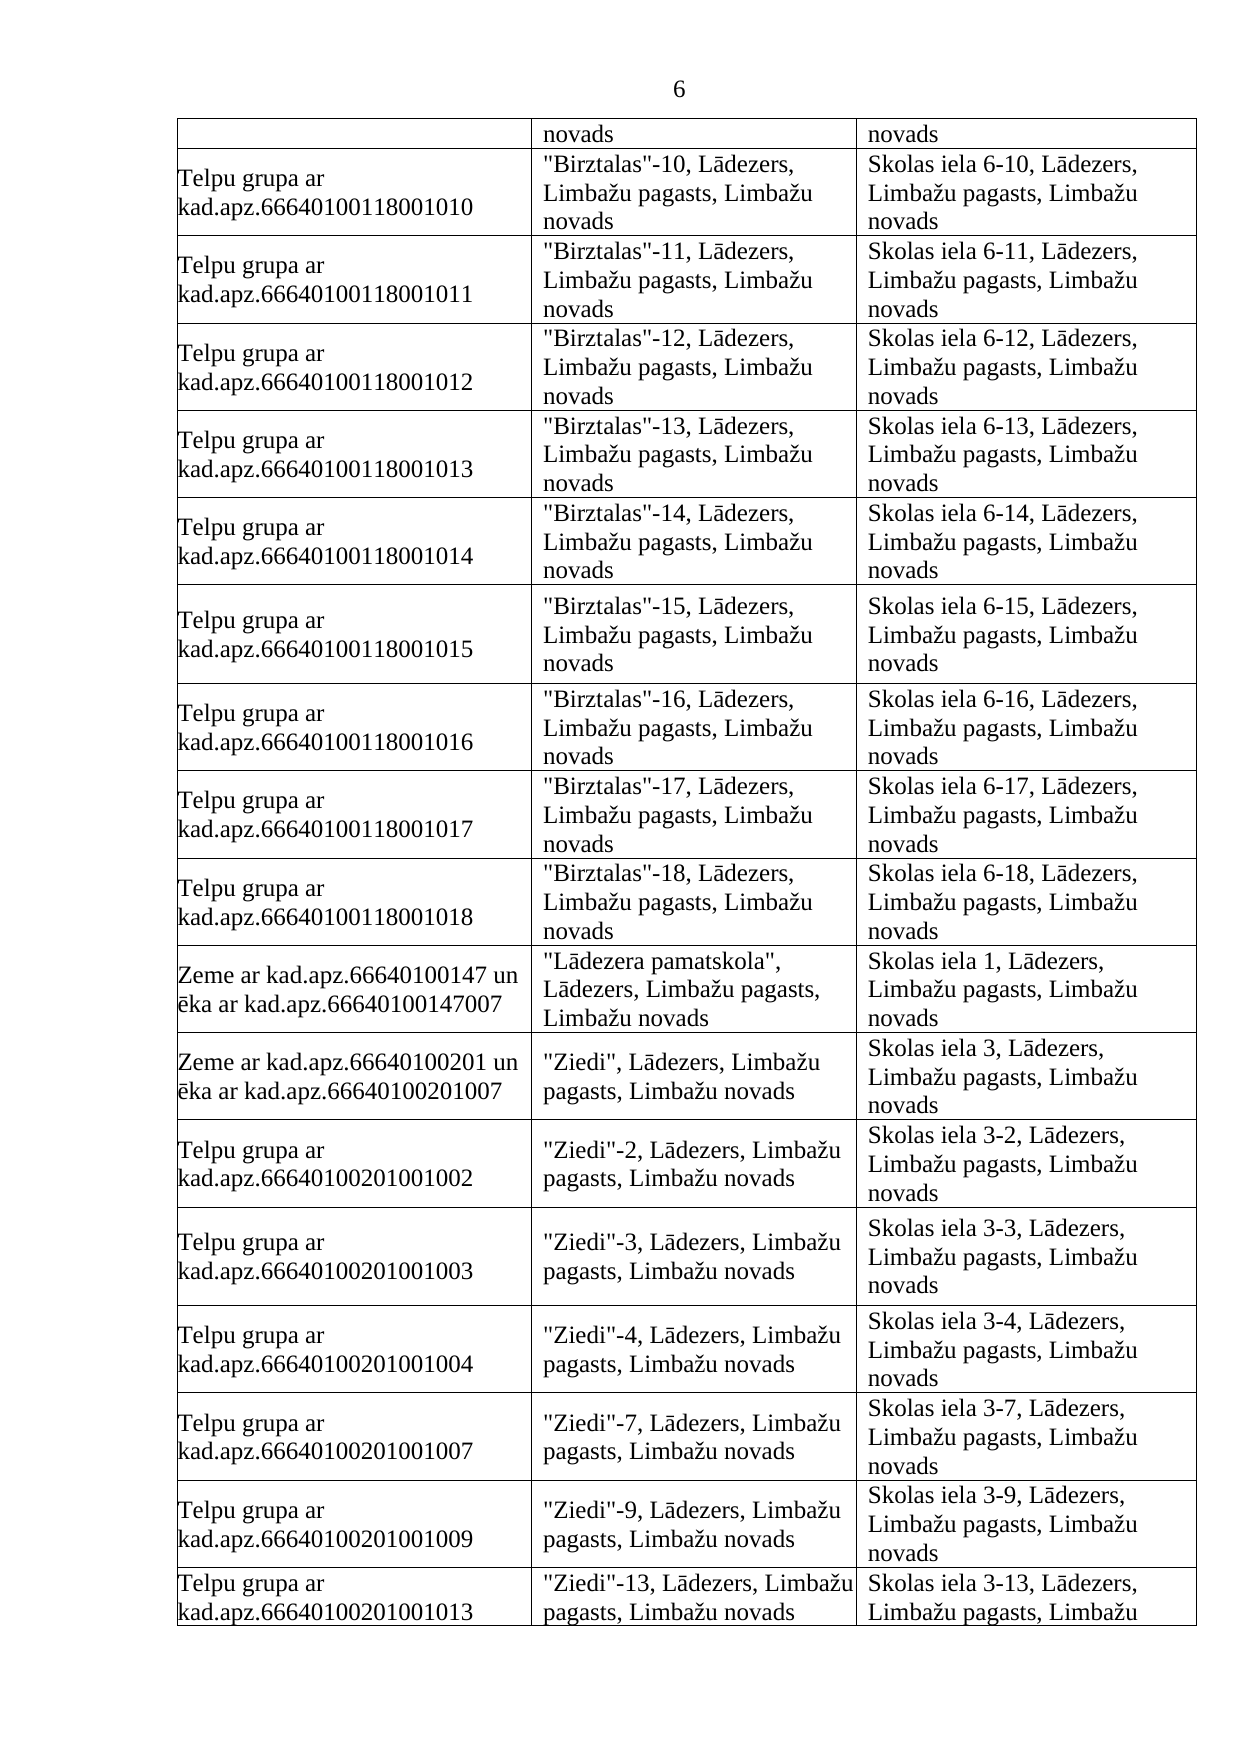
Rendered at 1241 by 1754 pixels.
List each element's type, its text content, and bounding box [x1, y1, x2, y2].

table_cell Skolas iela 6-10, Lādezers, Limbažu pagasts, Limbažu novads [857, 149, 1196, 235]
table_cell Zeme ar kad.apz.66640100201 un ēka ar kad.apz.66640100201007 [178, 1033, 531, 1119]
table_cell Telpu grupa ar kad.apz.66640100118001011 [178, 236, 531, 322]
table_cell "Birztalas"-10, Lādezers, Limbažu pagasts, Limbažu novads [532, 149, 856, 235]
table_cell Telpu grupa ar kad.apz.66640100201001009 [178, 1481, 531, 1567]
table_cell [532, 119, 856, 148]
table_cell Skolas iela 6-18, Lādezers, Limbažu pagasts, Limbažu novads [857, 859, 1196, 945]
table_cell "Birztalas"-11, Lādezers, Limbažu pagasts, Limbažu novads [532, 236, 856, 322]
table_cell Skolas iela 6-17, Lādezers, Limbažu pagasts, Limbažu novads [857, 771, 1196, 857]
table_cell "Birztalas"-16, Lādezers, Limbažu pagasts, Limbažu novads [532, 684, 856, 770]
table_cell "Ziedi", Lādezers, Limbažu pagasts, Limbažu novads [532, 1033, 856, 1119]
table_cell "Ziedi"-4, Lādezers, Limbažu pagasts, Limbažu novads [532, 1306, 856, 1392]
table_cell Skolas iela 6-12, Lādezers, Limbažu pagasts, Limbažu novads [857, 324, 1196, 410]
table_cell Telpu grupa ar kad.apz.66640100118001018 [178, 859, 531, 945]
table_cell Telpu grupa ar kad.apz.66640100118001013 [178, 411, 531, 497]
table_cell Telpu grupa ar kad.apz.66640100118001016 [178, 684, 531, 770]
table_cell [857, 119, 1196, 148]
table_cell "Ziedi"-7, Lādezers, Limbažu pagasts, Limbažu novads [532, 1393, 856, 1479]
table_cell Telpu grupa ar kad.apz.66640100201001007 [178, 1393, 531, 1479]
table_cell Zeme ar kad.apz.66640100147 un ēka ar kad.apz.66640100147007 [178, 946, 531, 1032]
table_cell Telpu grupa ar kad.apz.66640100118001012 [178, 324, 531, 410]
table_cell Skolas iela 3-3, Lādezers, Limbažu pagasts, Limbažu novads [857, 1208, 1196, 1305]
table_cell Skolas iela 1, Lādezers, Limbažu pagasts, Limbažu novads [857, 946, 1196, 1032]
table_cell Telpu grupa ar kad.apz.66640100201001003 [178, 1208, 531, 1305]
table_cell Skolas iela 3-9, Lādezers, Limbažu pagasts, Limbažu novads [857, 1481, 1196, 1567]
table_cell Skolas iela 6-15, Lādezers, Limbažu pagasts, Limbažu novads [857, 585, 1196, 683]
table_cell "Birztalas"-17, Lādezers, Limbažu pagasts, Limbažu novads [532, 771, 856, 857]
table_cell "Birztalas"-12, Lādezers, Limbažu pagasts, Limbažu novads [532, 324, 856, 410]
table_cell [178, 119, 531, 148]
table_cell "Birztalas"-18, Lādezers, Limbažu pagasts, Limbažu novads [532, 859, 856, 945]
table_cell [857, 1568, 1196, 1625]
table_cell Skolas iela 6-16, Lādezers, Limbažu pagasts, Limbažu novads [857, 684, 1196, 770]
table_cell "Birztalas"-13, Lādezers, Limbažu pagasts, Limbažu novads [532, 411, 856, 497]
table_cell "Ziedi"-2, Lādezers, Limbažu pagasts, Limbažu novads [532, 1120, 856, 1207]
table_cell Telpu grupa ar kad.apz.66640100201001004 [178, 1306, 531, 1392]
table_cell Telpu grupa ar kad.apz.66640100118001014 [178, 498, 531, 584]
table_cell "Birztalas"-14, Lādezers, Limbažu pagasts, Limbažu novads [532, 498, 856, 584]
table_cell Skolas iela 3-4, Lādezers, Limbažu pagasts, Limbažu novads [857, 1306, 1196, 1392]
table_cell Telpu grupa ar kad.apz.66640100118001017 [178, 771, 531, 857]
table_cell Skolas iela 6-14, Lādezers, Limbažu pagasts, Limbažu novads [857, 498, 1196, 584]
table_cell Telpu grupa ar kad.apz.66640100118001015 [178, 585, 531, 683]
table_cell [532, 1568, 856, 1625]
table_cell Telpu grupa ar kad.apz.66640100118001010 [178, 149, 531, 235]
table_cell "Birztalas"-15, Lādezers, Limbažu pagasts, Limbažu novads [532, 585, 856, 683]
table_cell Skolas iela 3, Lādezers, Limbažu pagasts, Limbažu novads [857, 1033, 1196, 1119]
table_cell "Ziedi"-3, Lādezers, Limbažu pagasts, Limbažu novads [532, 1208, 856, 1305]
table_cell Telpu grupa ar kad.apz.66640100201001002 [178, 1120, 531, 1207]
table_cell Skolas iela 3-7, Lādezers, Limbažu pagasts, Limbažu novads [857, 1393, 1196, 1479]
table_cell Skolas iela 6-13, Lādezers, Limbažu pagasts, Limbažu novads [857, 411, 1196, 497]
table_cell "Lādezera pamatskola", Lādezers, Limbažu pagasts, Limbažu novads [532, 946, 856, 1032]
table_cell Skolas iela 6-11, Lādezers, Limbažu pagasts, Limbažu novads [857, 236, 1196, 322]
table_cell Skolas iela 3-2, Lādezers, Limbažu pagasts, Limbažu novads [857, 1120, 1196, 1207]
table_cell "Ziedi"-9, Lādezers, Limbažu pagasts, Limbažu novads [532, 1481, 856, 1567]
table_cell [178, 1568, 531, 1625]
